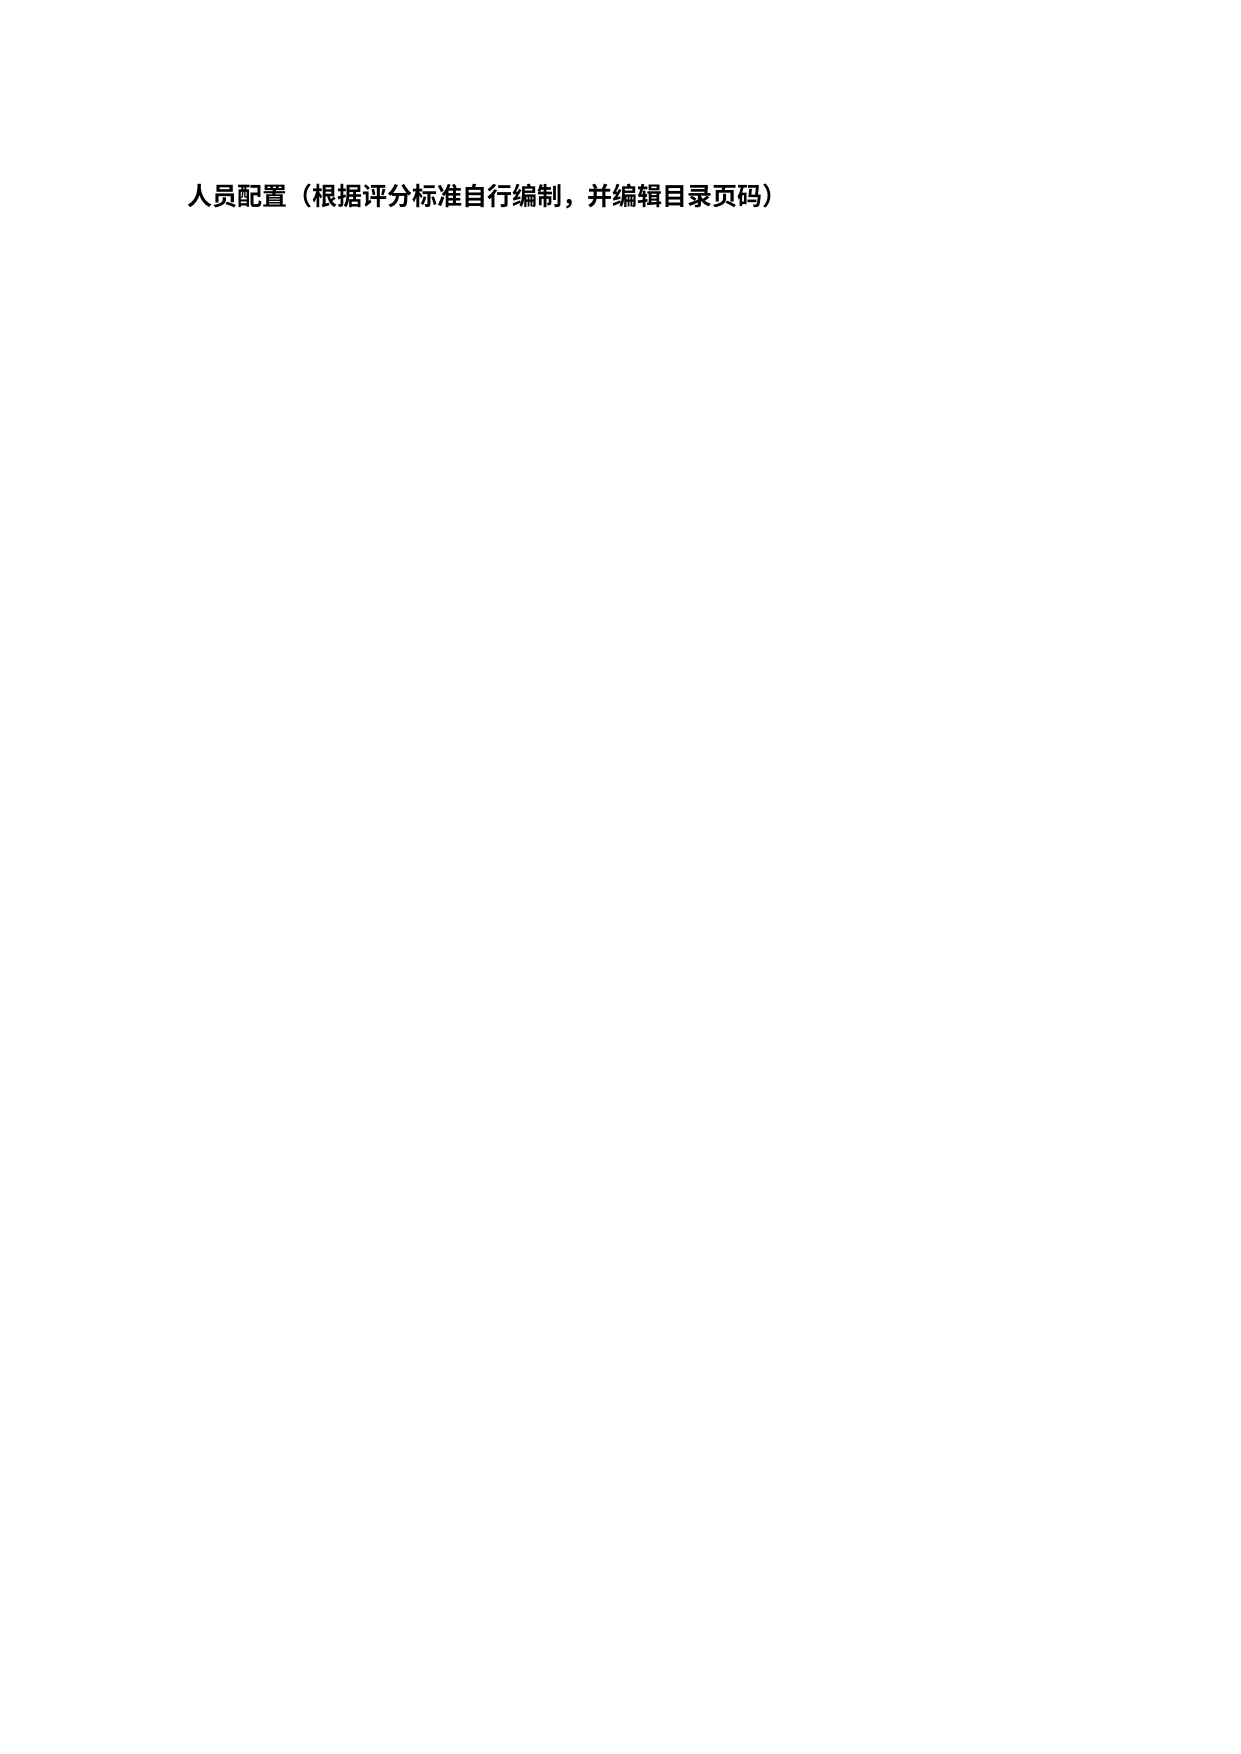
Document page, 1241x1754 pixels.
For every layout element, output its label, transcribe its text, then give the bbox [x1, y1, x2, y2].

text 人员配置（根据评分标准自行编制，并编辑目录页码） [187, 162, 1053, 227]
